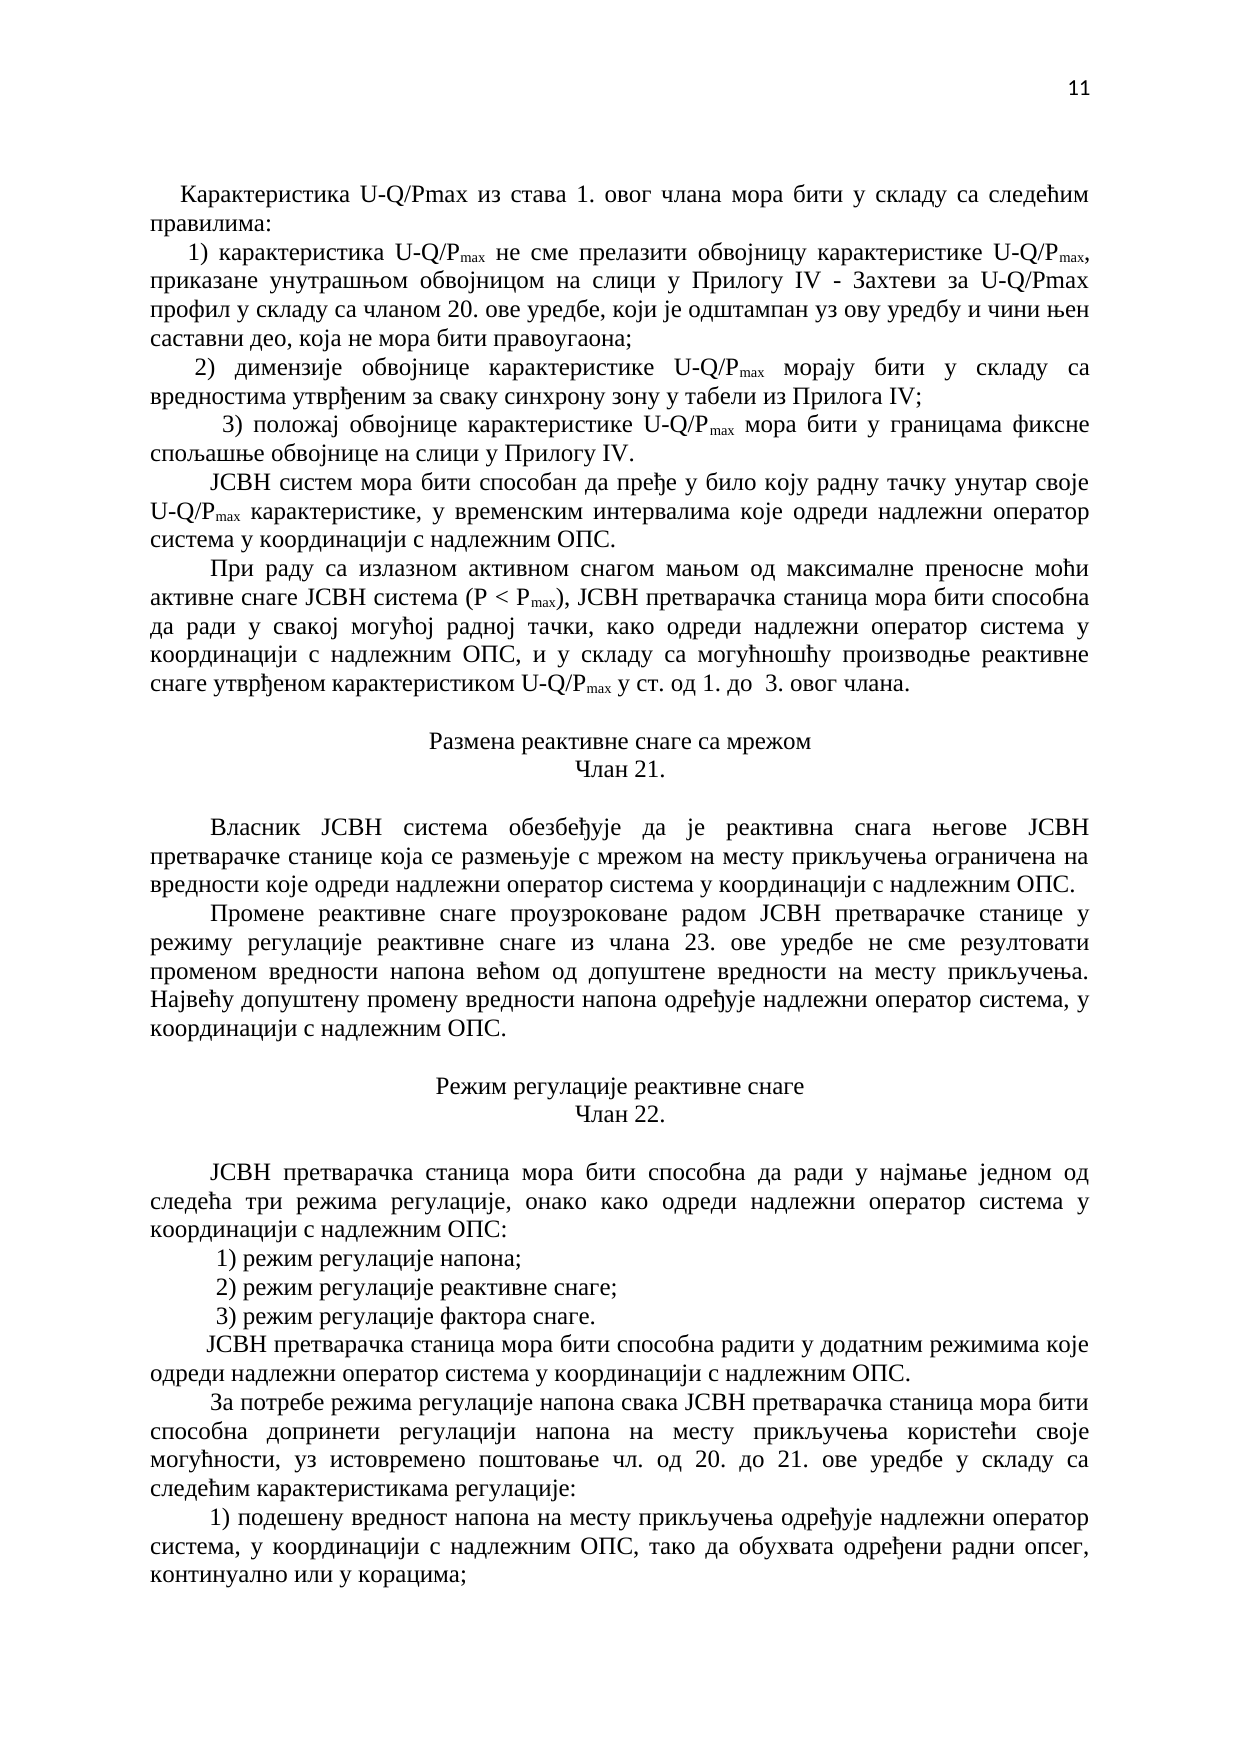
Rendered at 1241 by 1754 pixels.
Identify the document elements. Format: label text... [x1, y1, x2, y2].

list 1) подешену вредност напона на месту прикључења одређује надлежни оператор система, у координацији с надлежним ОПС, тако да обухвата одређени радни опсег, континуално или у корацима; [150, 1502, 1090, 1588]
list 1) режим регулације напона; [150, 1243, 1090, 1272]
list 2) режим регулације реактивне снаге; [150, 1272, 1090, 1301]
text Члан 22. [150, 1099, 1090, 1128]
text При раду са излазном активном снагом мањом од максималне преносне моћи активне снаге ЈСВН система (P < Pmax), ЈСВН претварачка станица мора бити способна да ради у свакој могућој радној тачки, како одреди надлежни оператор система у координацији с надлежним ОПС, и у складу са могућношћу производње реактивне снаге утврђеном карактеристиком U-Q/Pmax у ст. од 1. до 3. овог члана. [150, 553, 1090, 697]
text Размена реактивне снаге са мрежом [150, 726, 1090, 754]
list 1) карактеристика U-Q/Pmax не сме прелазити обвојницу карактеристике U-Q/Pmax, приказане унутрашњом обвојницом на слици у Прилогу IV - Захтеви за U-Q/Pmax профил у складу са чланом 20. ове уредбе, који је одштампан уз ову уредбу и чини њен саставни део, која не мора бити правоугаона; [150, 237, 1090, 352]
text ЈСВН претварачка станица мора бити способна радити у додатним режимима које одреди надлежни оператор система у координацији с надлежним ОПС. [150, 1329, 1090, 1387]
text Карактеристика U-Q/Pmax из става 1. овог члана мора бити у складу са следећим правилима: [150, 179, 1090, 237]
list 3) положај обвојнице карактеристике U-Q/Pmax мора бити у границама фиксне спољашње обвојнице на слици у Прилогу IV. [150, 409, 1090, 467]
text Промене реактивне снаге проузроковане радом ЈСВН претварачке станице у режиму регулације реактивне снаге из члана 23. ове уредбе не сме резултовати променом вредности напона већом од допуштене вредности на месту прикључења. Највећу допуштену промену вредности напона одређује надлежни оператор система, у координацији с надлежним ОПС. [150, 898, 1090, 1042]
text Режим регулације реактивне снаге [150, 1071, 1090, 1099]
list 2) димензије обвојнице карактеристике U-Q/Pmax морају бити у складу са вредностима утврђеним за сваку синхрону зону у табели из Прилога IV; [150, 352, 1090, 409]
text ЈСВН претварачка станица мора бити способна да ради у најмање једном од следећа три режима регулације, онако како одреди надлежни оператор система у координацији с надлежним ОПС: [150, 1157, 1090, 1243]
list 3) режим регулације фактора снаге. [150, 1301, 1090, 1329]
text Власник ЈСВН система обезбеђује да је реактивна снага његове ЈСВН претварачке станице која се размењује с мрежом на месту прикључења ограничена на вредности које одреди надлежни оператор система у координацији с надлежним ОПС. [150, 812, 1090, 898]
text За потребе режима регулације напона свака ЈСВН претварачка станица мора бити способна допринети регулацији напона на месту прикључења користећи своје могућности, уз истовремено поштовање чл. од 20. до 21. ове уредбе у складу са следећим карактеристикама регулације: [150, 1387, 1090, 1502]
text ЈСВН систем мора бити способан да пређе у било коју радну тачку унутар своје U-Q/Pmax карактеристике, у временским интервалима које одреди надлежни оператор система у координацији с надлежним ОПС. [150, 467, 1090, 553]
text Члан 21. [150, 754, 1090, 783]
